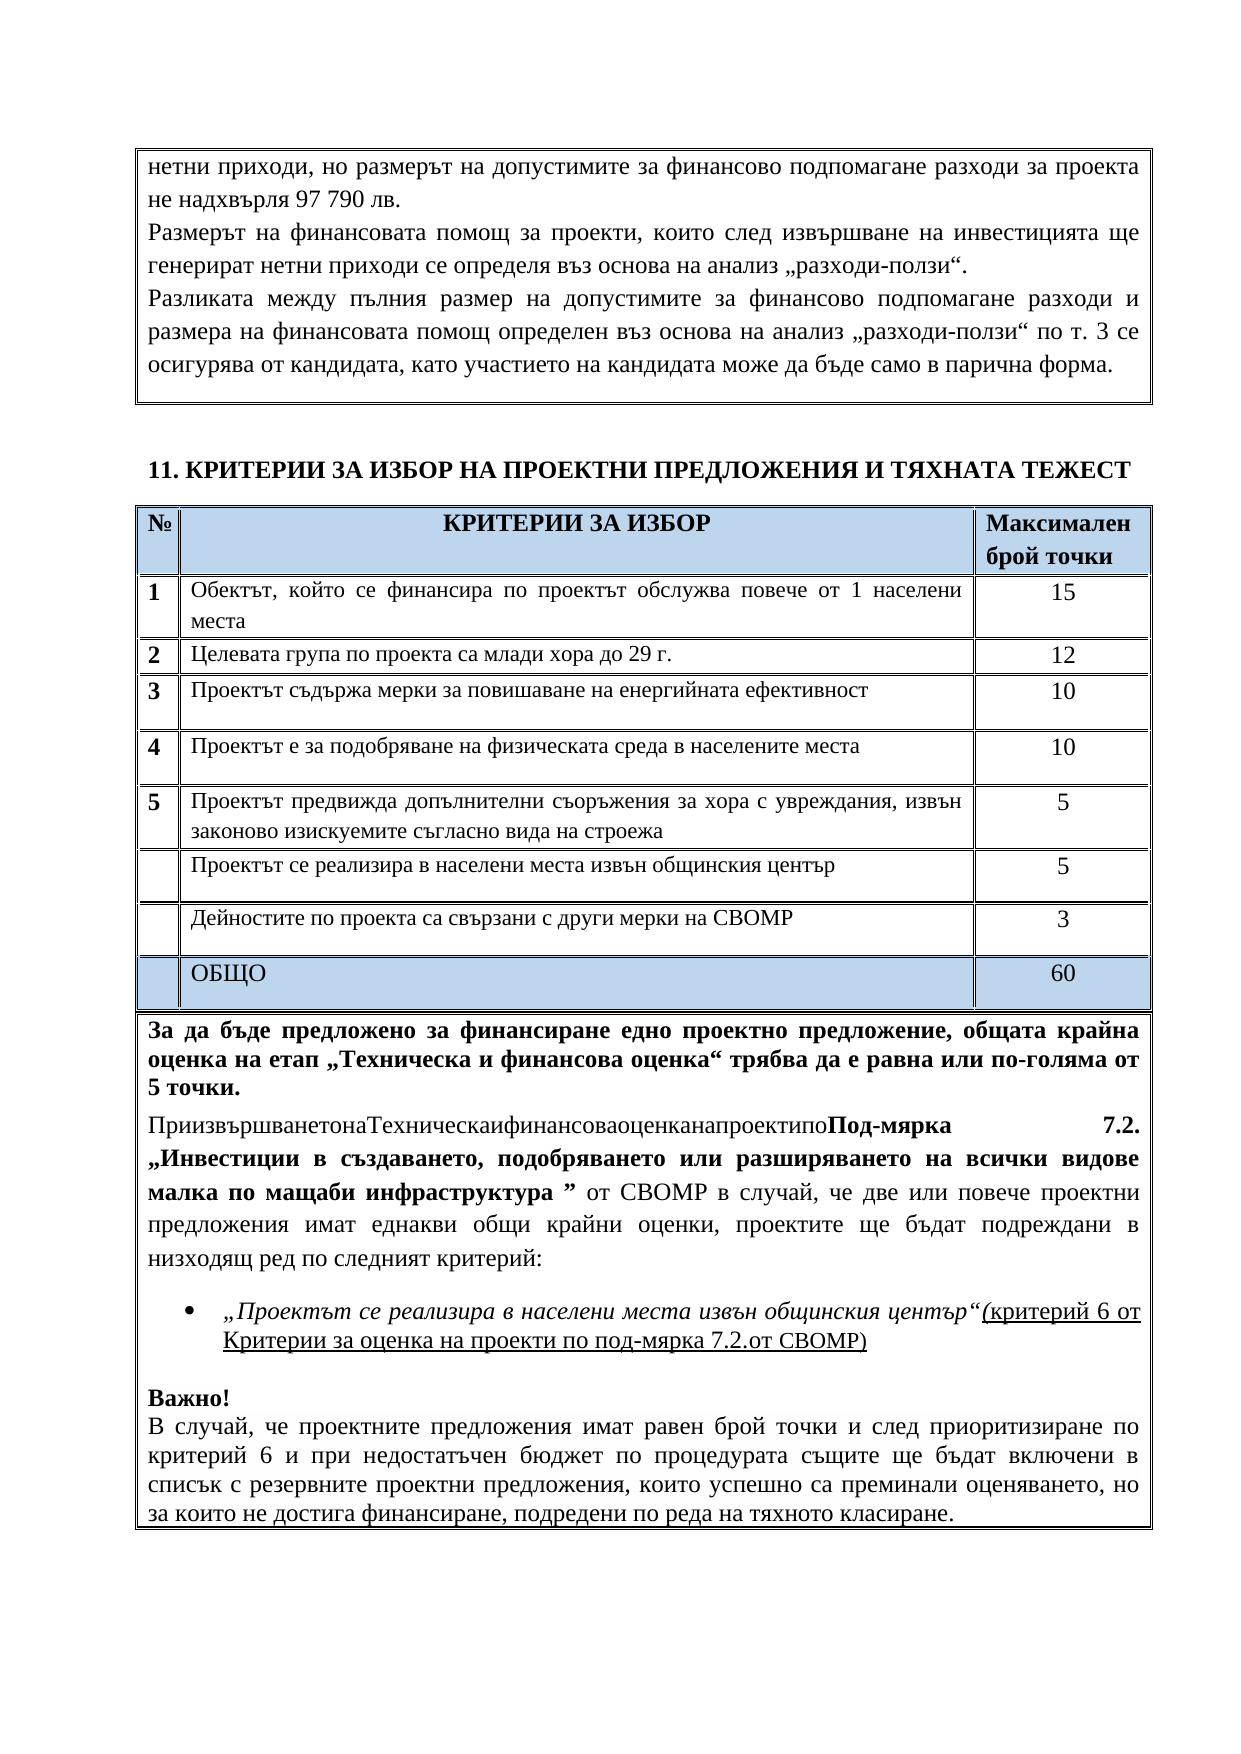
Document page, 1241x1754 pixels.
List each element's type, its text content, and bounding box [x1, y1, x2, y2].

table_cell 3 [138, 673, 178, 729]
table_cell 5 [975, 784, 1152, 848]
table_cell [138, 901, 178, 955]
table_cell 5 [136, 784, 179, 848]
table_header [138, 151, 1150, 402]
table_cell Проектът се реализира в населени места извън общинския център [181, 851, 973, 901]
table_cell 3 [976, 901, 1150, 955]
table_cell 10 [975, 729, 1152, 784]
table_cell Проектът е за подобряване на физическата среда в населените места [181, 732, 973, 784]
table_cell Проектът предвижда допълнителни съоръжения за хора с увреждания, извън законово изискуемите съгласно вида на строежа [181, 787, 973, 848]
table_cell 10 [976, 673, 1150, 729]
table_header Максимален брой точки [975, 508, 1150, 573]
table_cell 5 [976, 848, 1150, 901]
table_cell 12 [975, 637, 1152, 673]
table_cell 60 [975, 955, 1152, 1009]
table_cell Проектът съдържа мерки за повишаване на енергийната ефективност [181, 676, 973, 729]
table_cell Дейностите по проекта са свързани с други мерки на СВОМР [181, 905, 973, 955]
table_cell Обектът, който се финансира по проектът обслужва повече от 1 населени места [181, 577, 973, 637]
table_cell ОБЩО [179, 958, 974, 1009]
table_cell 1 [138, 574, 178, 637]
table_cell 4 [136, 729, 179, 784]
table_cell [138, 848, 178, 901]
table_header КРИТЕРИИ ЗА ИЗБОР [179, 508, 974, 573]
text 11. КРИТЕРИИ ЗА ИЗБОР НА ПРОЕКТНИ ПРЕДЛОЖЕНИЯ И ТЯХНАТА ТЕЖЕСТ [148, 455, 1152, 484]
table_cell Целевата група по проекта са млади хора до 29 г. [181, 640, 973, 673]
table_cell [136, 955, 179, 1009]
table_header № [138, 508, 179, 573]
table_cell 2 [136, 637, 179, 673]
table_cell 15 [976, 574, 1150, 637]
table_header За да бъде предложено за финансиране едно проектно предложение, общата крайна оценка на етап „Техническа и финансова оценка“ трябва да е равна или по-голяма от 5 точки. ПриизвършванетонаТехническаифинансоваоценканапроектипоПод-мярка 7.2. „Инвестиции в създаването, подобряването или разширяването на всички видове малка по мащаби инфраструктура ” от СВОМР в случай, че две или повече проектни предложения имат еднакви общи крайни оценки, проектите ще бъдат подреждани в низходящ ред по следният критерий: „Проектът се реализира в населени места извън общинския център“(критерий 6 от Критерии за оценка на проекти по под-мярка 7.2.от СВОМР) Важно! В случай, че проектните предложения имат равен брой точки и след приоритизиране по критерий 6 и при недостатъчен бюджет по процедурата същите ще бъдат включени в списък с резервните проектни предложения, които успешно са преминали оценяването, но за които не достига финансиране, подредени по реда на тяхното класиране. [138, 1015, 1150, 1526]
